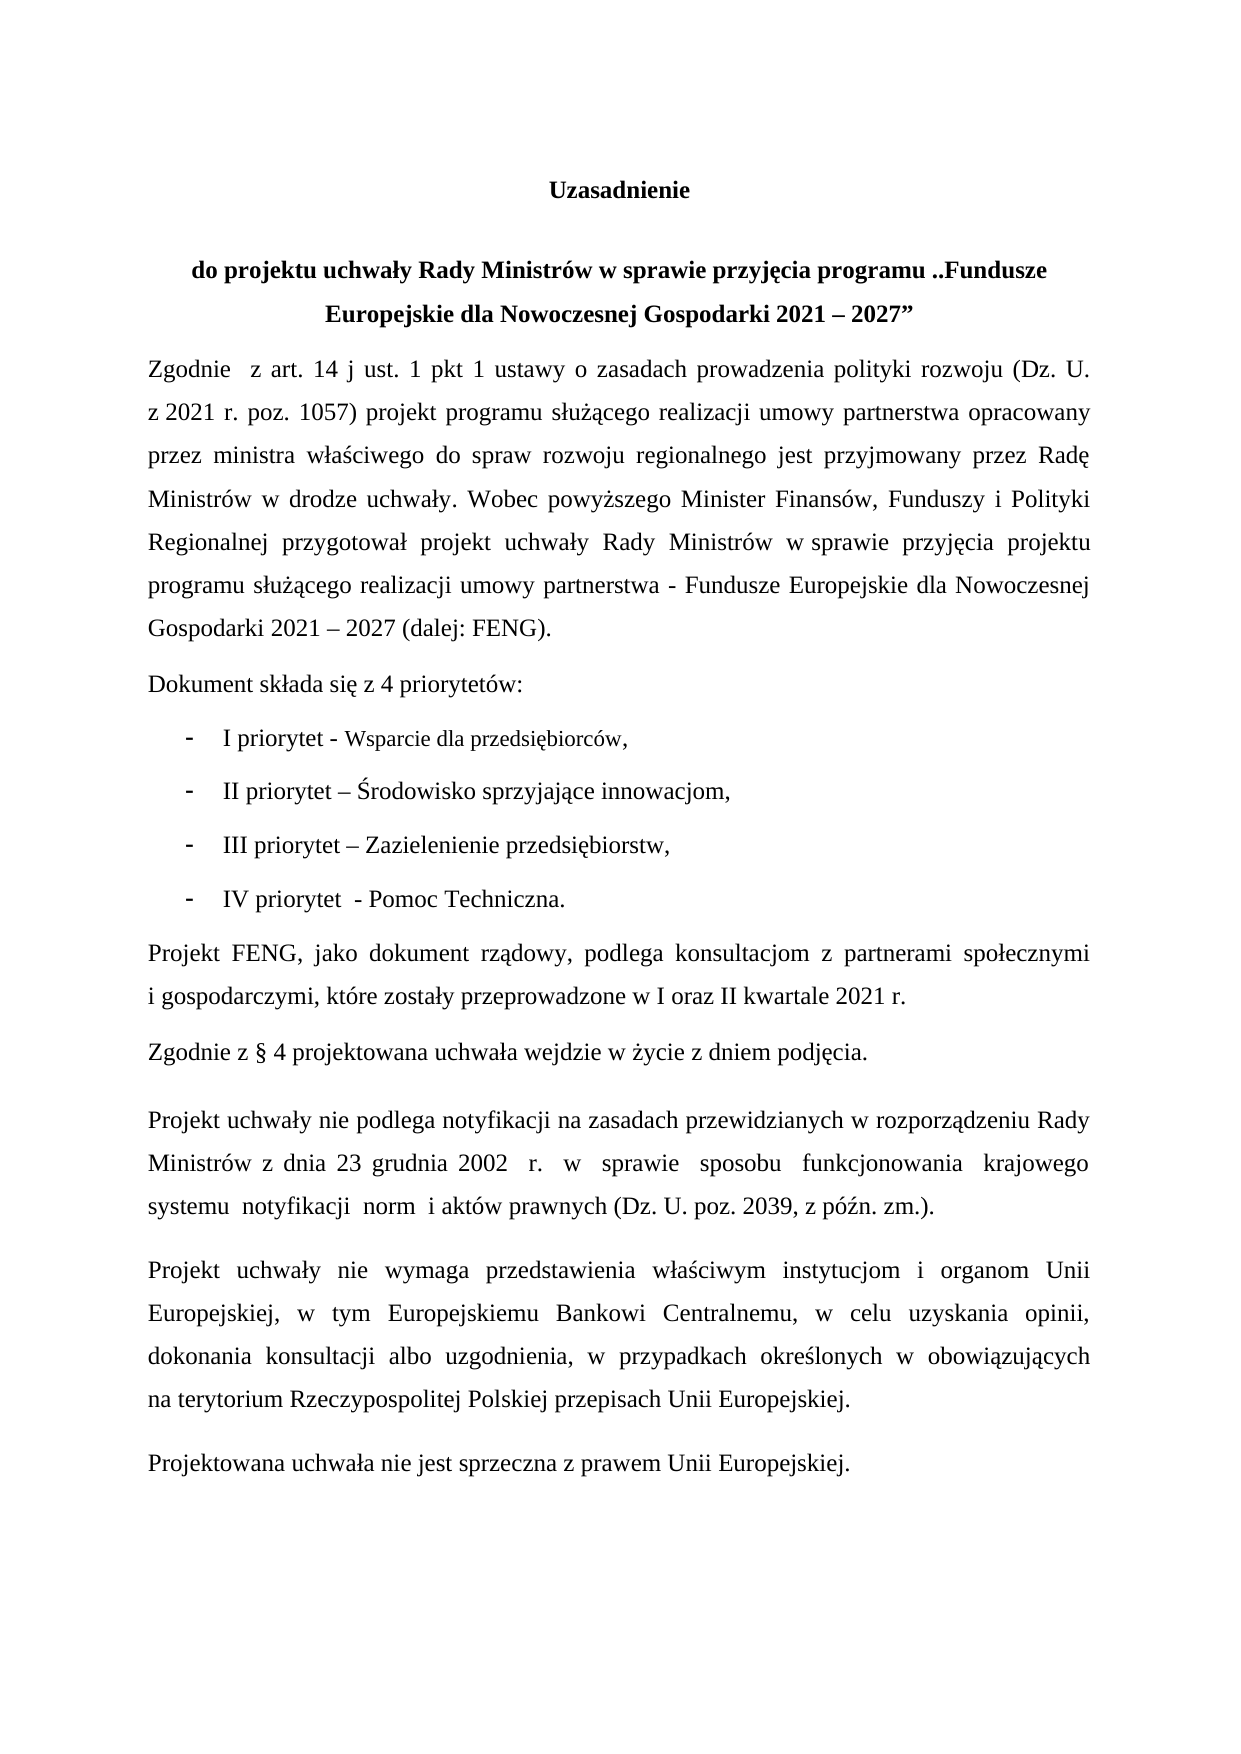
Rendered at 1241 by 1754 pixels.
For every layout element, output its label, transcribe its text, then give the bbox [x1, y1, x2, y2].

list II priorytet – Środowisko sprzyjające innowacjom, [185, 776, 1091, 805]
text Projekt uchwały nie podlega notyfikacji na zasadach przewidzianych w rozporządzeniu Rady Ministrów z dnia 23 grudnia 2002 r. w sprawie sposobu funkcjonowania krajowego systemu notyfikacji norm i aktów prawnych (Dz. U. poz. 2039, z późn. zm.). [148, 1105, 1091, 1220]
text Projekt uchwały nie wymaga przedstawienia właściwym instytucjom i organom Unii Europejskiej, w tym Europejskiemu Bankowi Centralnemu, w celu uzyskania opinii, dokonania konsultacji albo uzgodnienia, w przypadkach określonych w obowiązujących na terytorium Rzeczypospolitej Polskiej przepisach Unii Europejskiej. [148, 1255, 1091, 1413]
text Zgodnie z art. 14 j ust. 1 pkt 1 ustawy o zasadach prowadzenia polityki rozwoju (Dz. U. z 2021 r. poz. 1057) projekt programu służącego realizacji umowy partnerstwa opracowany przez ministra właściwego do spraw rozwoju regionalnego jest przyjmowany przez Radę Ministrów w drodze uchwały. Wobec powyższego Minister Finansów, Funduszy i Polityki Regionalnej przygotował projekt uchwały Rady Ministrów w sprawie przyjęcia projektu programu służącego realizacji umowy partnerstwa - Fundusze Europejskie dla Nowoczesnej Gospodarki 2021 – 2027 (dalej: FENG). [148, 354, 1091, 642]
text do projektu uchwały Rady Ministrów w sprawie przyjęcia programu ..Fundusze Europejskie dla Nowoczesnej Gospodarki 2021 – 2027” [148, 256, 1091, 327]
list III priorytet – Zazielenienie przedsiębiorstw, [185, 830, 1091, 859]
list IV priorytet - Pomoc Techniczna. [185, 884, 1091, 913]
text Dokument składa się z 4 priorytetów: [148, 669, 1091, 697]
text Zgodnie z § 4 projektowana uchwała wejdzie w życie z dniem podjęcia. [148, 1037, 1091, 1066]
text Projekt FENG, jako dokument rządowy, podlega konsultacjom z partnerami społecznymi i gospodarczymi, które zostały przeprowadzone w I oraz II kwartale 2021 r. [148, 938, 1091, 1010]
text Uzasadnienie [148, 175, 1091, 204]
text Projektowana uchwała nie jest sprzeczna z prawem Unii Europejskiej. [148, 1448, 1091, 1477]
list I priorytet - Wsparcie dla przedsiębiorców, [185, 723, 1091, 751]
